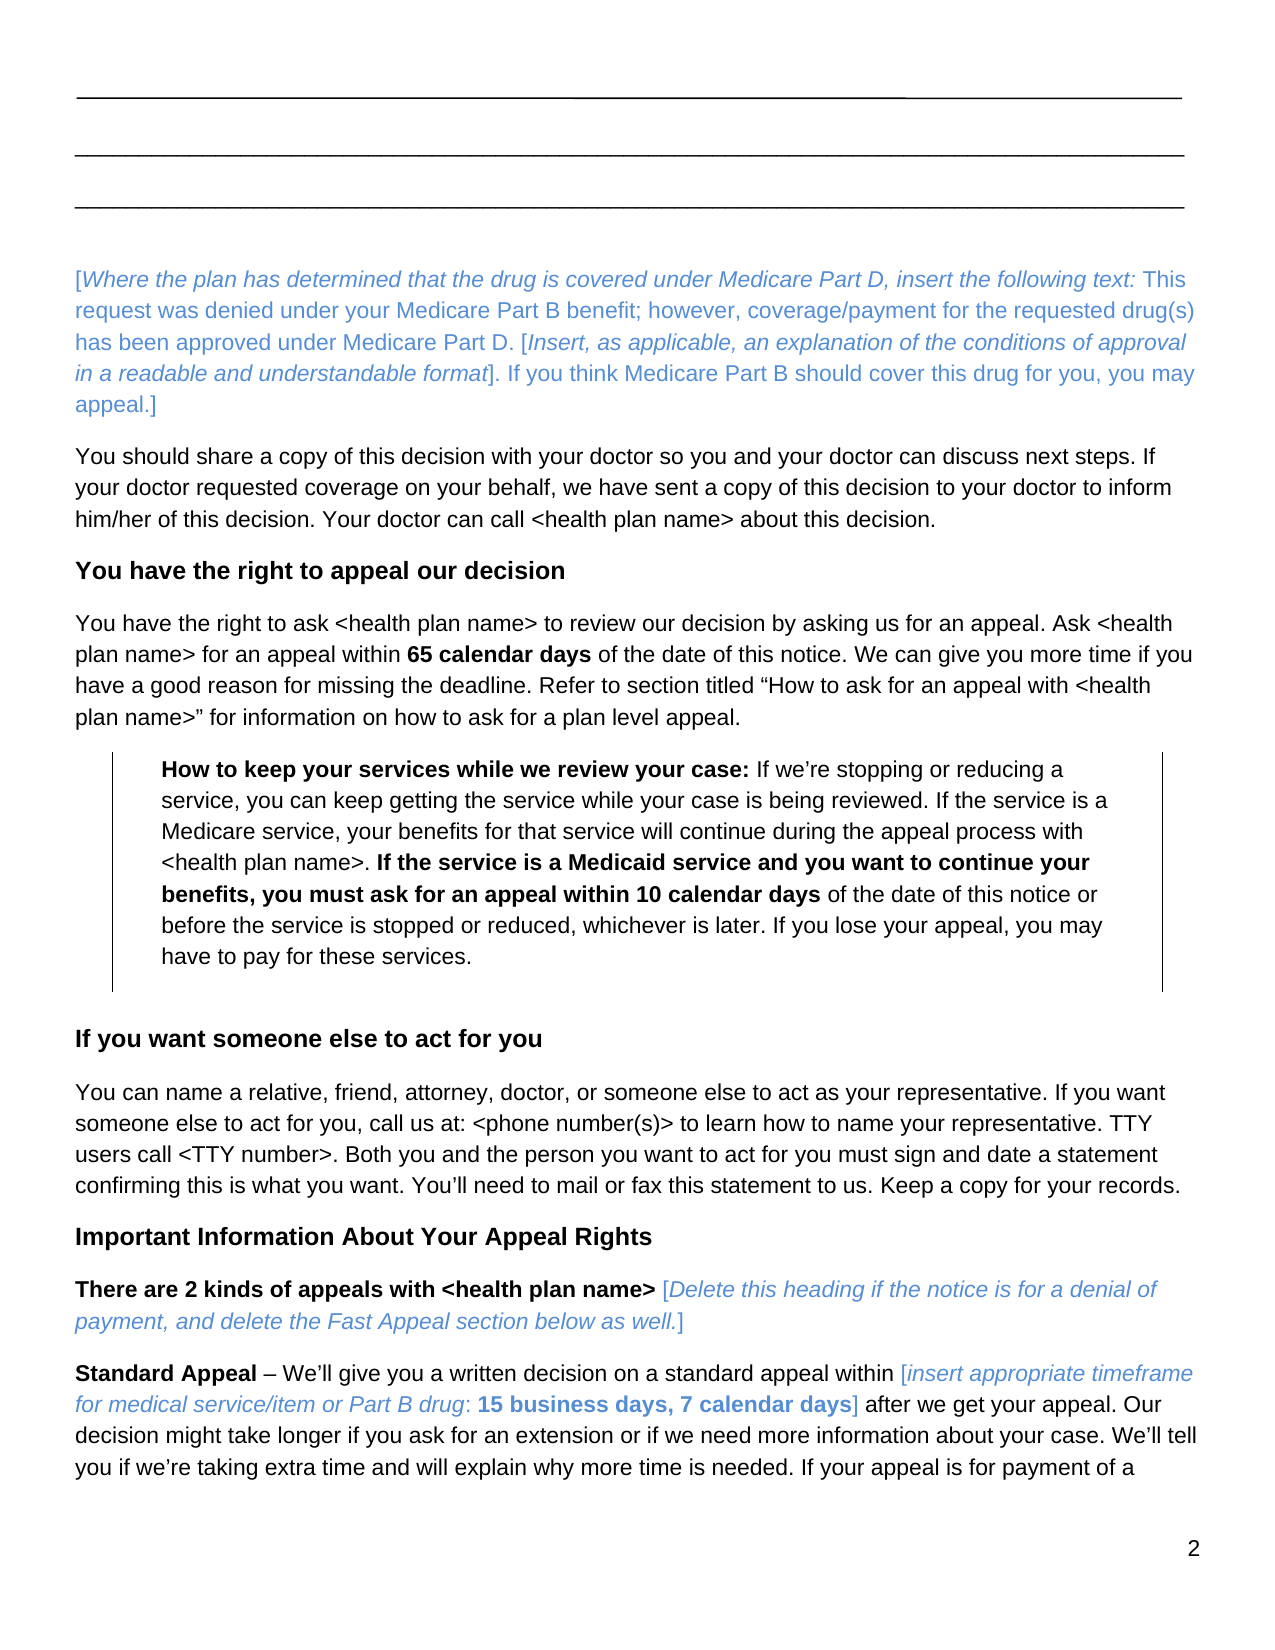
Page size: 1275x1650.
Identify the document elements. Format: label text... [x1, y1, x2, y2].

text Important Information About Your Appeal Rights [75, 1221, 1200, 1252]
table_header How to keep your services while we review your case: If we’re stopping or reducing a service, you can keep getting the service while your case is being reviewed. If the service is a Medicare service, your benefits for that service will continue during the appeal process with <health plan name>. If the service is a Medicaid service and you want to continue your benefits, you must ask for an appeal within 10 calendar days of the date of this notice or before the service is stopped or reduced, whichever is later. If you lose your appeal, you may have to pay for these services. [113, 752, 1162, 992]
text You have the right to appeal our decision [75, 554, 1200, 585]
text There are 2 kinds of appeals with <health plan name> [Delete this heading if the notice is for a denial of payment, and delete the Fast Appeal section below as well.] [75, 1273, 1200, 1335]
text [Where the plan has determined that the drug is covered under Medicare Part D, insert the following text: This request was denied under your Medicare Part B benefit; however, coverage/payment for the requested drug(s) has been approved under Medicare Part D. [Insert, as applicable, an explanation of the conditions of approval in a readable and understandable format]. If you think Medicare Part B should cover this drug for you, you may appeal.] [75, 262, 1200, 419]
text You have the right to ask <health plan name> to review our decision by asking us for an appeal. Ask <health plan name> for an appeal within 65 calendar days of the date of this notice. We can give you more time if you have a good reason for missing the deadline. Refer to section titled “How to ask for an appeal with <health plan name>” for information on how to ask for a plan level appeal. [75, 606, 1200, 731]
text If you want someone else to act for you [75, 1023, 1200, 1054]
text _______________________________________________________________________________________ [75, 179, 1200, 210]
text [75, 1356, 1200, 1481]
text _______________________________________________________________________________________ [75, 127, 1200, 158]
text You should share a copy of this decision with your doctor so you and your doctor can discuss next steps. If your doctor requested coverage on your behalf, we have sent a copy of this decision to your doctor to inform him/her of this decision. Your doctor can call <health plan name> about this decision. [75, 439, 1200, 533]
text You can name a relative, friend, attorney, doctor, or someone else to act as your representative. If you want someone else to act for you, call us at: <phone number(s)> to learn how to name your representative. TTY users call <TTY number>. Both you and the person you want to act for you must sign and date a statement confirming this is what you want. You’ll need to mail or fax this statement to us. Keep a copy for your records. [75, 1075, 1200, 1200]
